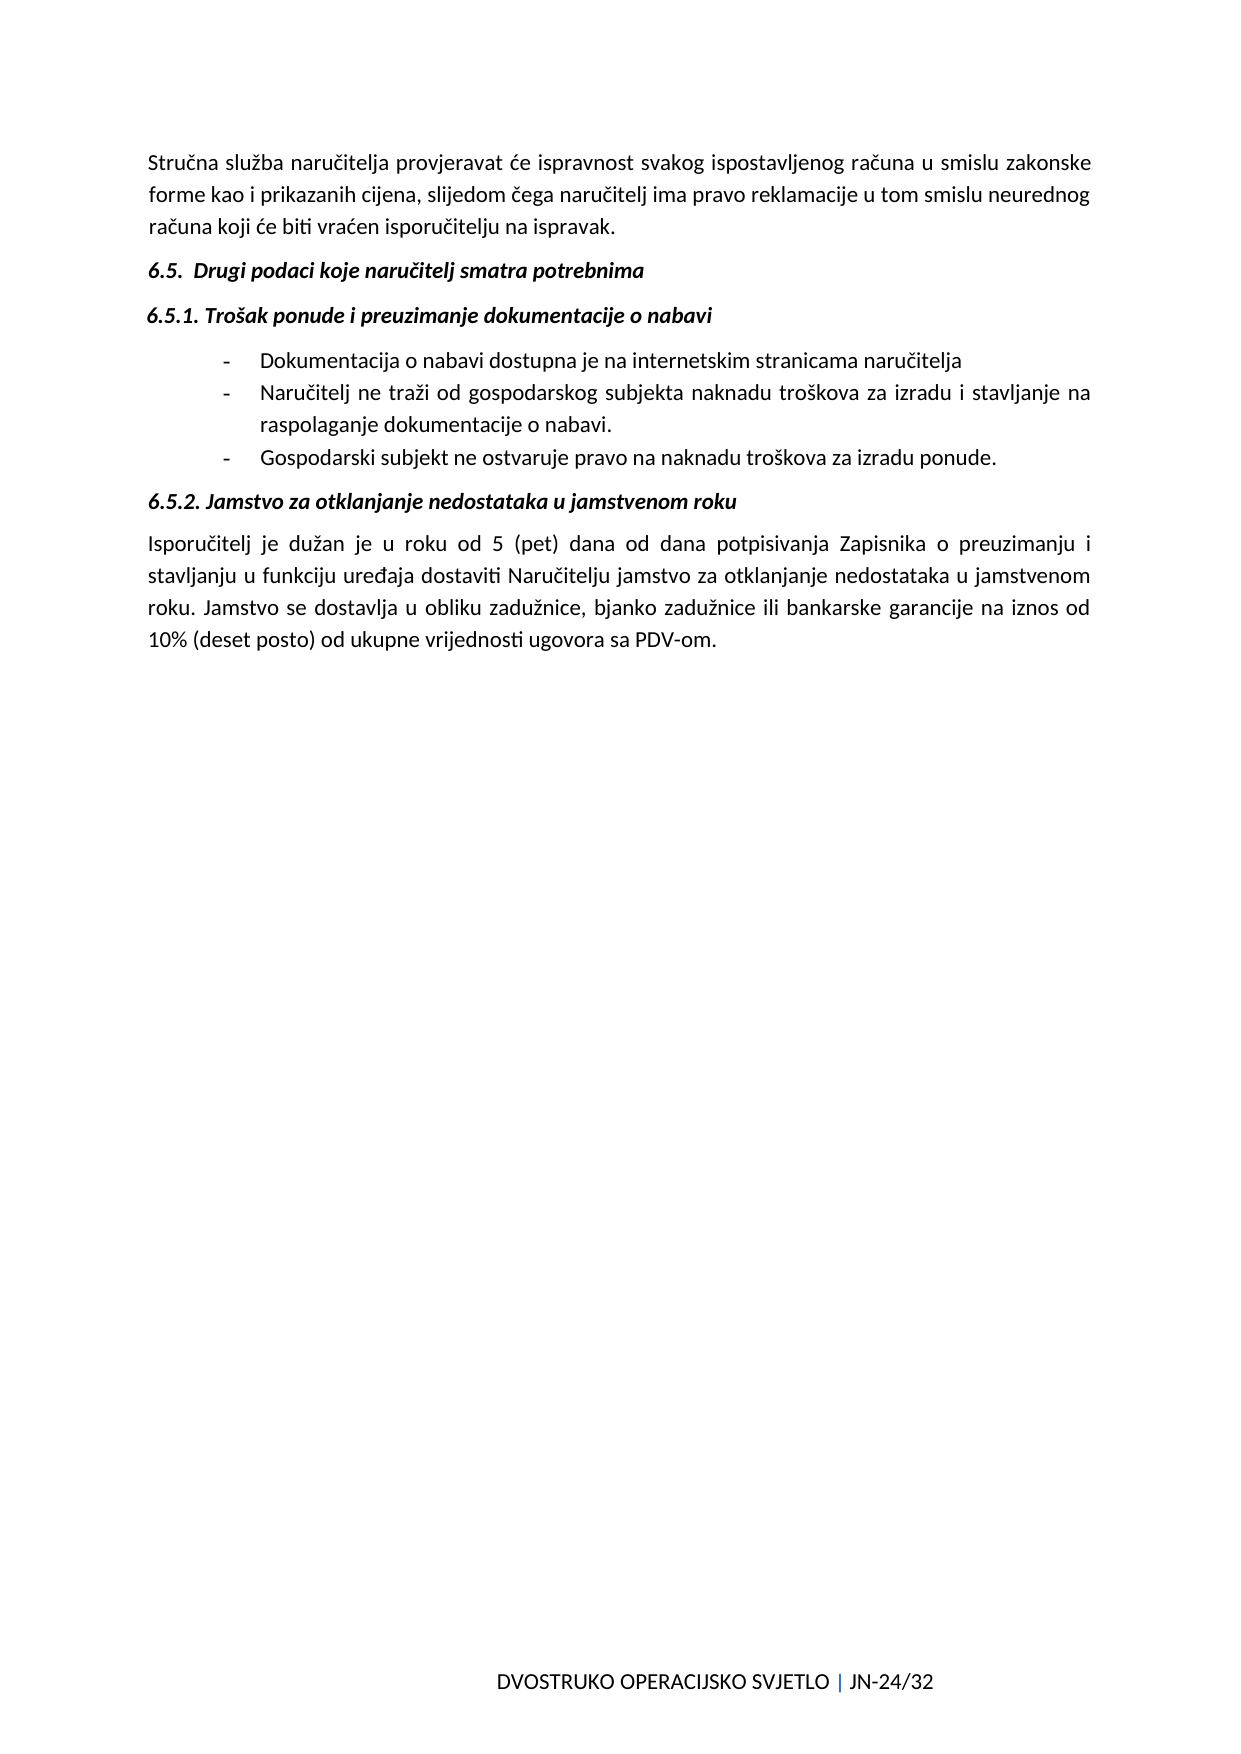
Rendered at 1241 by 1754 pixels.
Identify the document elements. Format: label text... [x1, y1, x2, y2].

list Naručitelj ne traži od gospodarskog subjekta naknadu troškova za izradu i stavljanje na raspolaganje dokumentacije o nabavi. [223, 378, 1093, 438]
list Dokumentacija o nabavi dostupna je na internetskim stranicama naručitelja [223, 346, 1093, 374]
text 6.5.1. Trošak ponude i preuzimanje dokumentacije o nabavi [146, 301, 1093, 329]
list Isporučitelj je dužan je u roku od 5 (pet) dana od dana potpisivanja Zapisnika o preuzimanju i stavljanju u funkciju uređaja dostaviti Naručitelju jamstvo za otklanjanje nedostataka u jamstvenom roku. Jamstvo se dostavlja u obliku zadužnice, bjanko zadužnice ili bankarske garancije na iznos od 10% (deset posto) od ukupne vrijednosti ugovora sa PDV-om. [148, 529, 1093, 653]
list 6.5.2. Jamstvo za otklanjanje nedostataka u jamstvenom roku [148, 487, 1093, 515]
text Stručna služba naručitelja provjeravat će ispravnost svakog ispostavljenog računa u smislu zakonske forme kao i prikazanih cijena, slijedom čega naručitelj ima pravo reklamacije u tom smislu neurednog računa koji će biti vraćen isporučitelju na ispravak. [148, 148, 1093, 240]
list Gospodarski subjekt ne ostvaruje pravo na naknadu troškova za izradu ponude. [223, 443, 1093, 471]
subtitle 6.5. Drugi podaci koje naručitelj smatra potrebnima [148, 257, 1093, 285]
